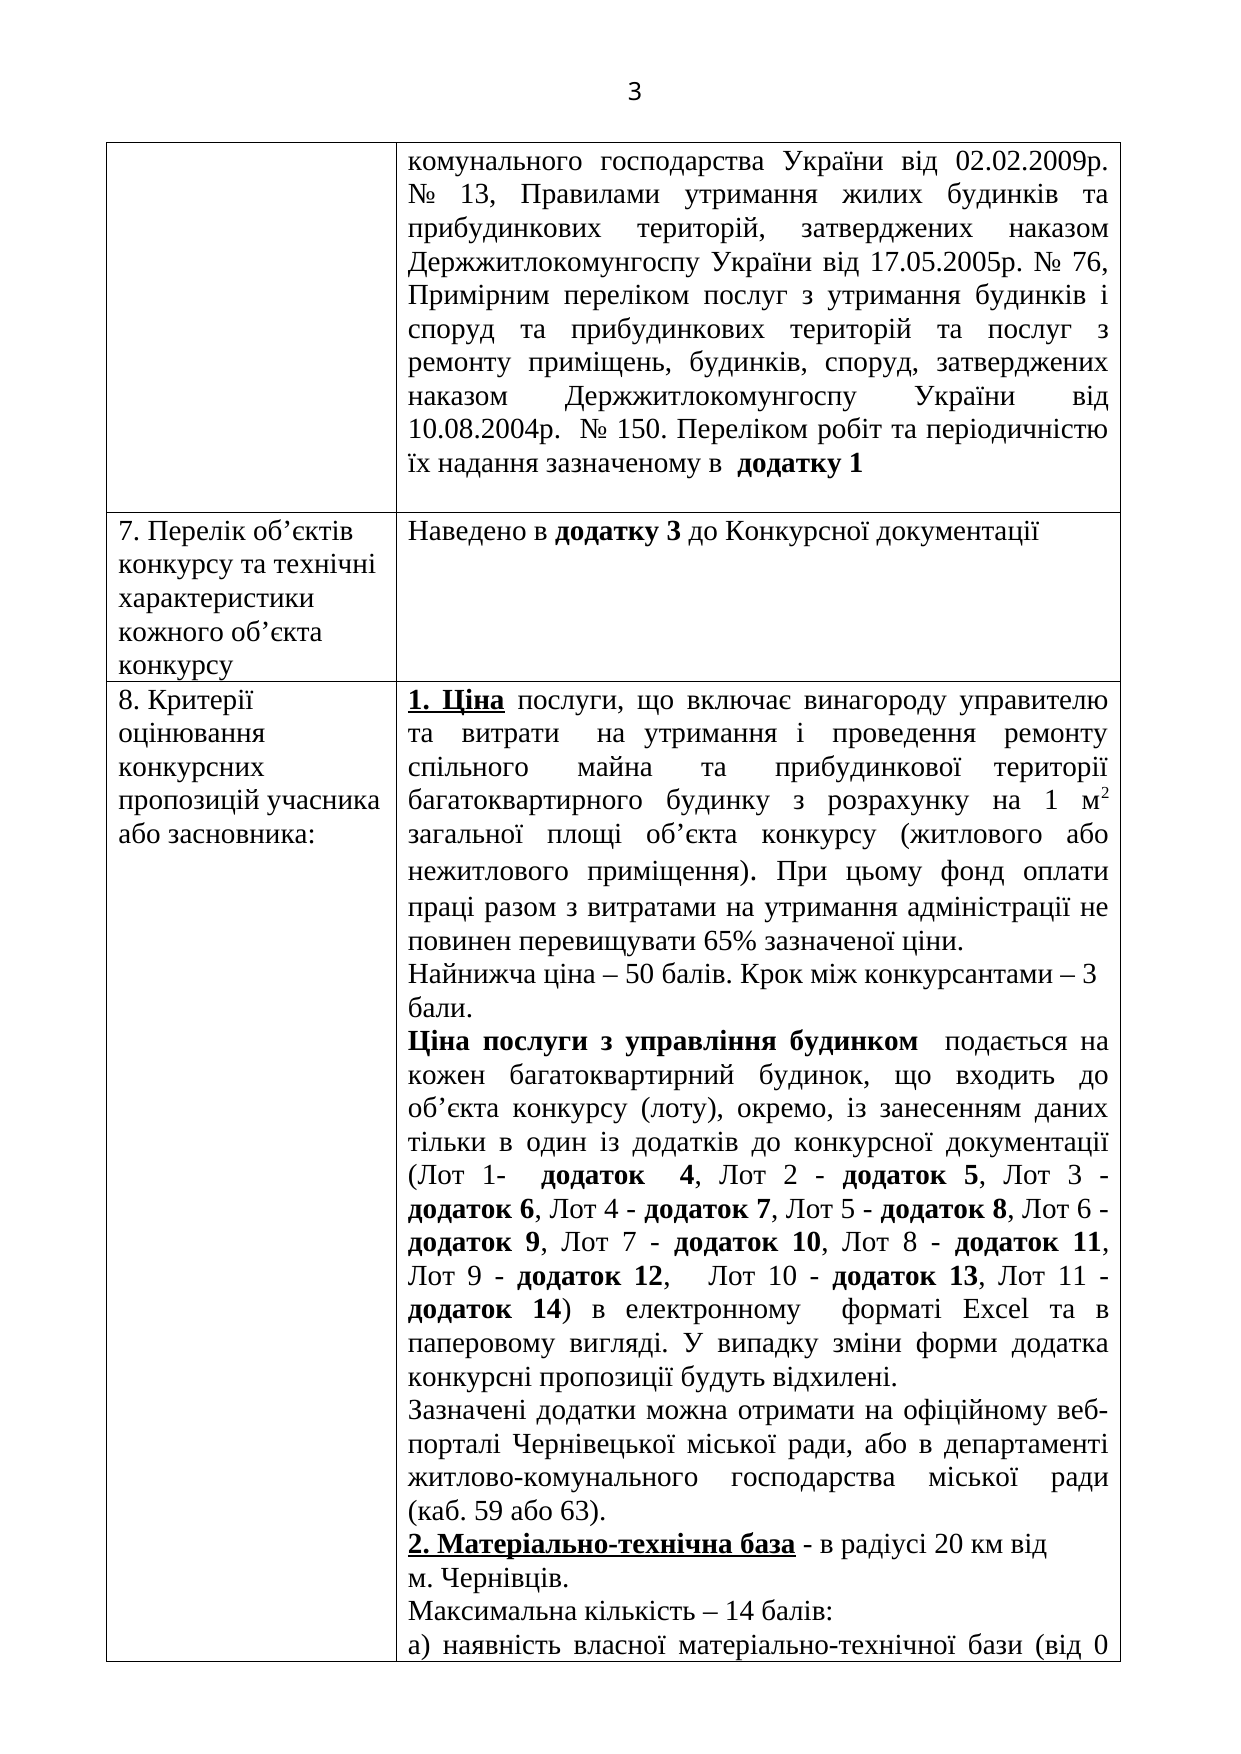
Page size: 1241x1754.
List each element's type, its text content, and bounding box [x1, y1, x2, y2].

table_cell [397, 143, 1120, 512]
table_cell Наведено в додатку 3 до Конкурсної документації [397, 513, 1120, 681]
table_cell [107, 143, 396, 512]
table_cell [397, 682, 1120, 1661]
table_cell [107, 682, 396, 1661]
